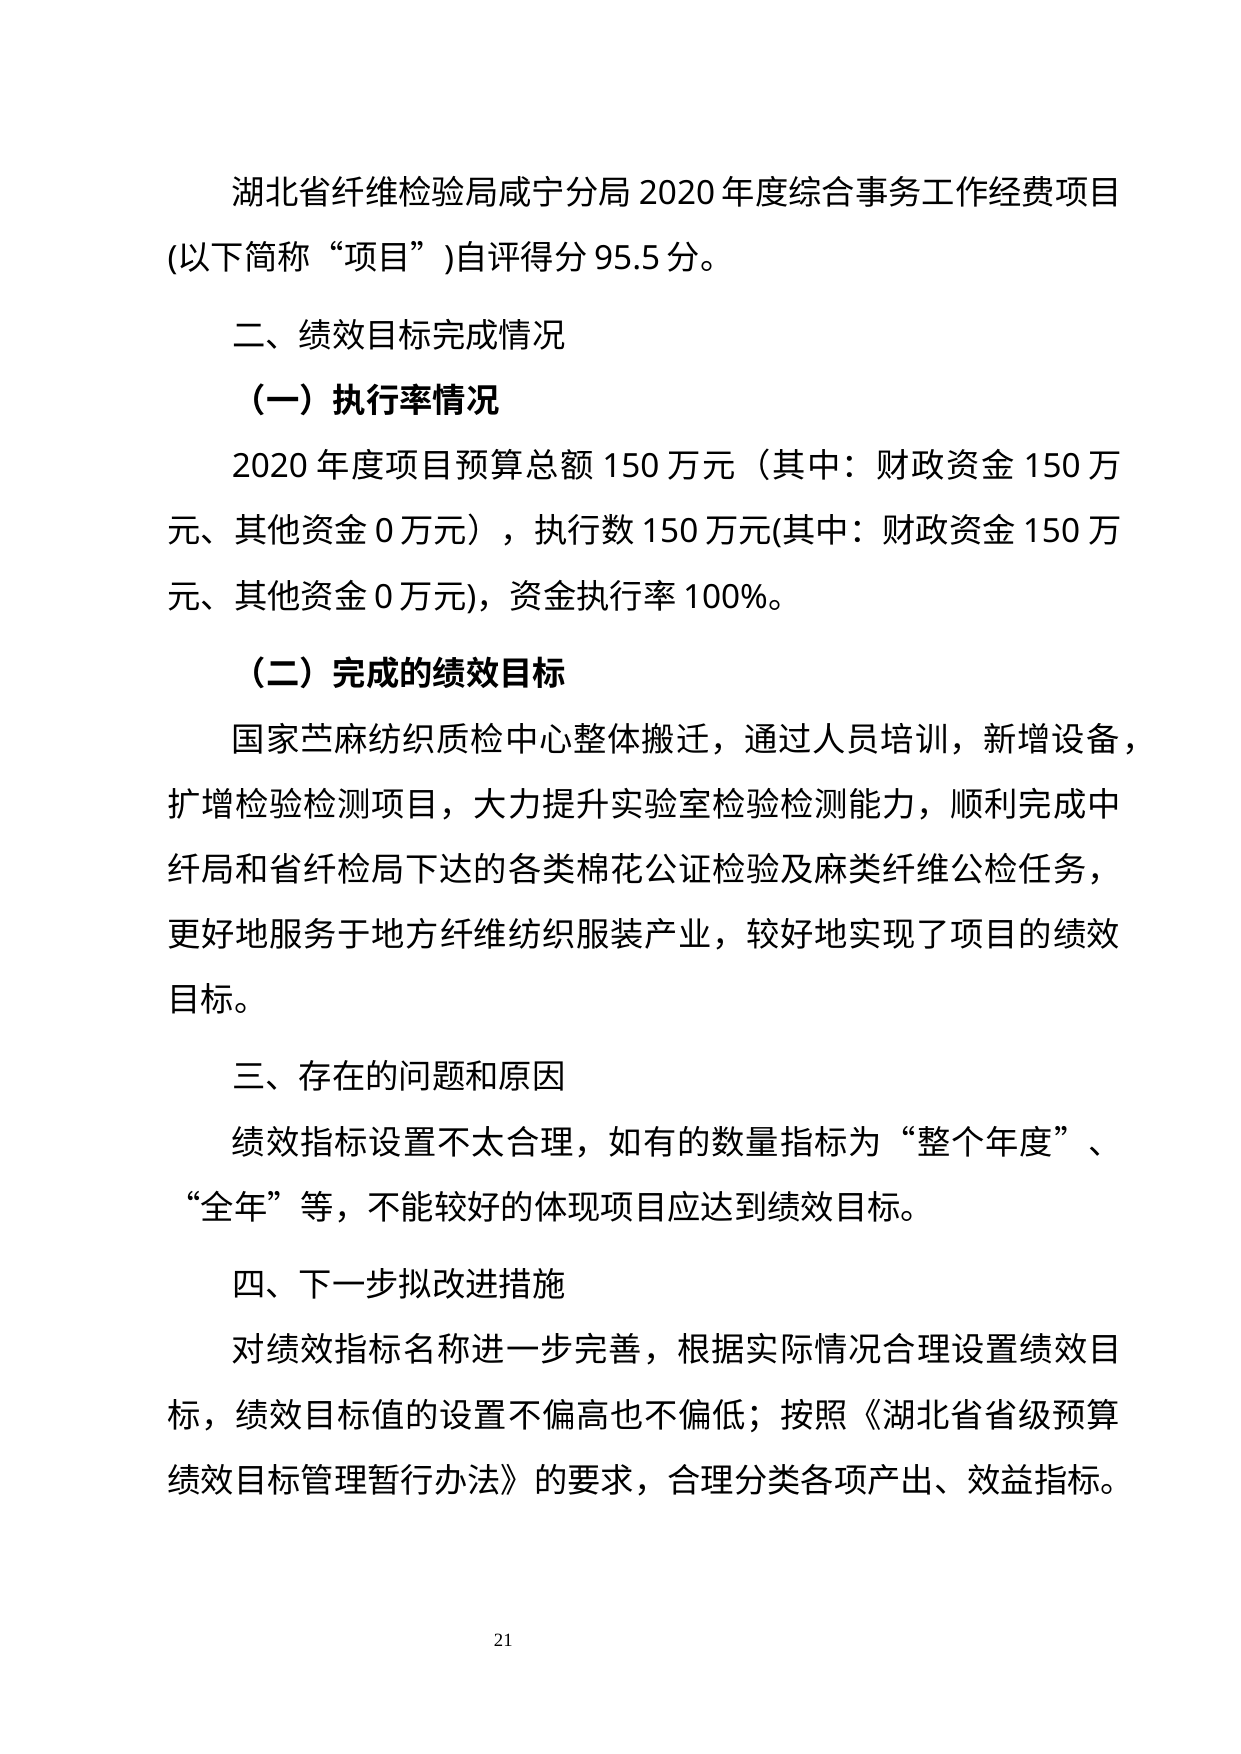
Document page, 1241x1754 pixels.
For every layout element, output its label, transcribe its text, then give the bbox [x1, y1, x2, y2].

text 绩效指标设置不太合理，如有的数量指标为“整个年度”、“全年”等，不能较好的体现项目应达到绩效目标。 [167, 1115, 1122, 1229]
text 国家苎麻纺织质检中心整体搬迁，通过人员培训，新增设备，扩增检验检测项目，大力提升实验室检验检测能力，顺利完成中纤局和省纤检局下达的各类棉花公证检验及麻类纤维公检任务，更好地服务于地方纤维纺织服装产业，较好地实现了项目的绩效目标。 [167, 712, 1122, 1021]
text （一）执行率情况 [165, 374, 1122, 422]
text 二、绩效目标完成情况 [165, 308, 1122, 357]
text 2020年度项目预算总额150万元（其中：财政资金150万元、其他资金0万元），执行数150万元(其中：财政资金150 万元、其他资金0万元)，资金执行率100%。 [167, 439, 1122, 618]
text （二）完成的绩效目标 [165, 647, 1122, 695]
text 湖北省纤维检验局咸宁分局2020年度综合事务工作经费项目(以下简称“项目”)自评得分95.5分。 [167, 165, 1122, 279]
text 三、存在的问题和原因 [165, 1050, 1122, 1098]
text 四、下一步拟改进措施 [165, 1258, 1122, 1306]
text 对绩效指标名称进一步完善，根据实际情况合理设置绩效目标，绩效目标值的设置不偏高也不偏低；按照《湖北省省级预算绩效目标管理暂行办法》的要求，合理分类各项产出、效益指标。 [167, 1323, 1122, 1502]
